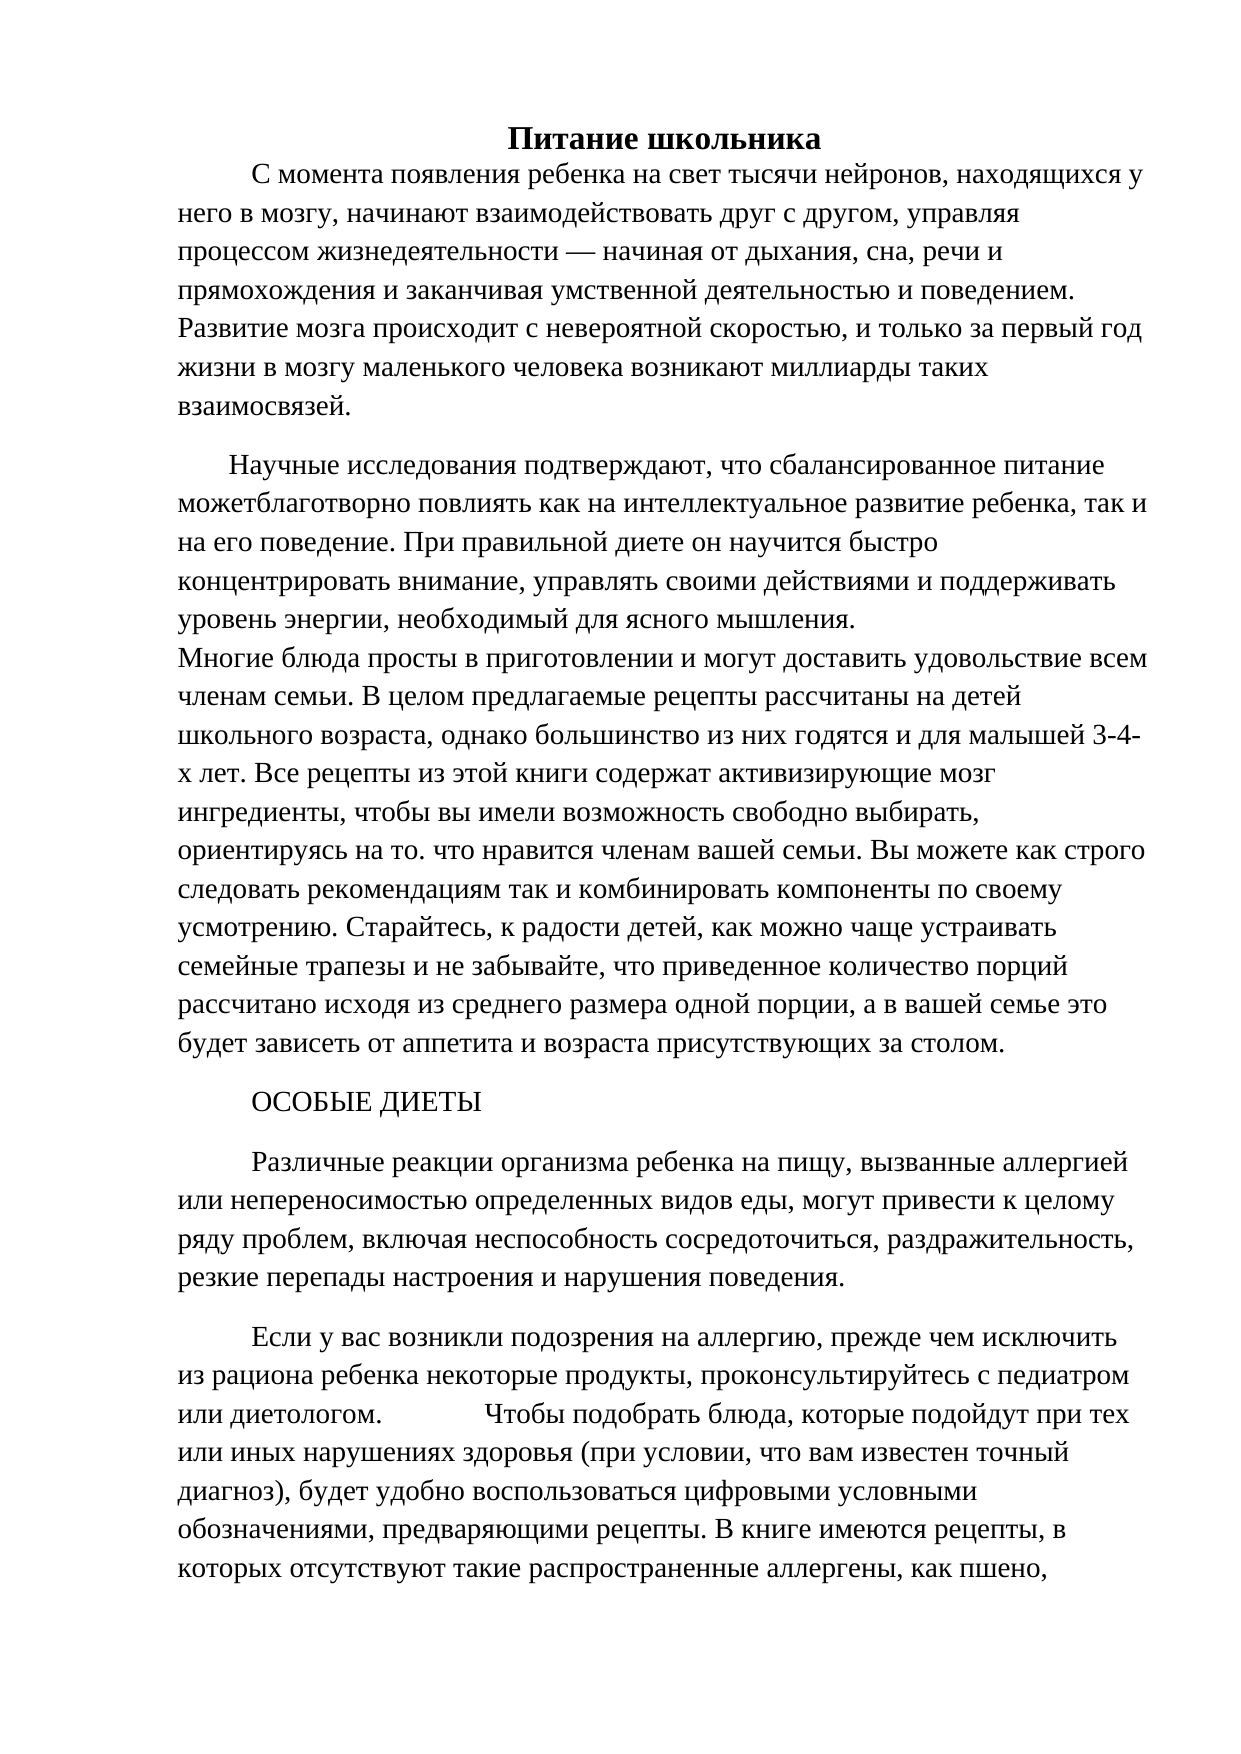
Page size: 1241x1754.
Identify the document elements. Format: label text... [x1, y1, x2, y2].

text Научные исследования подтверждают, что сбалансированное питание можетблаготворно повлиять как на интеллектуальное развитие ребенка, так и на его поведение. При правильной диете он научится быстро концентрировать внимание, управлять своими действиями и поддерживать уровень энергии, необходимый для ясного мышления. Многие блюда просты в приготовлении и могут доставить удовольствие всем членам семьи. В целом предлагаемые рецепты рассчитаны на детей школьного возраста, однако большинство из них годятся и для малышей 3-4-х лет. Все рецепты из этой книги содержат активизирующие мозг ингредиенты, чтобы вы имели возможность свободно выбирать, ориентируясь на то. что нравится членам вашей семьи. Вы можете как строго следовать рекомендациям так и комбинировать компоненты по своему усмотрению. Старайтесь, к радости детей, как можно чаще устраивать семейные трапезы и не забывайте, что приведенное количество порций рассчитано исходя из среднего размера одной порции, а в вашей семье это будет зависеть от аппетита и возраста присутствующих за столом. [177, 447, 1152, 1059]
text Различные реакции организма ребенка на пищу, вызванные аллергией или непереносимостью определенных видов еды, могут привести к целому ряду проблем, включая неспособность сосредоточиться, раздражительность, резкие перепады настроения и нарушения поведения. [177, 1144, 1152, 1293]
text С момента появления ребенка на свет тысячи нейронов, находящихся у него в мозгу, начинают взаимодействовать друг с другом, управляя процессом жизнедеятельности — начиная от дыхания, сна, речи и прямохождения и заканчивая умственной деятельностью и поведением. Развитие мозга происходит с невероятной скоростью, и только за первый год жизни в мозгу маленького человека возникают миллиарды таких взаимосвязей. [177, 156, 1152, 421]
text ОСОБЫЕ ДИЕТЫ [177, 1084, 1152, 1118]
text Питание школьника [177, 118, 1152, 156]
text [177, 1319, 1152, 1584]
